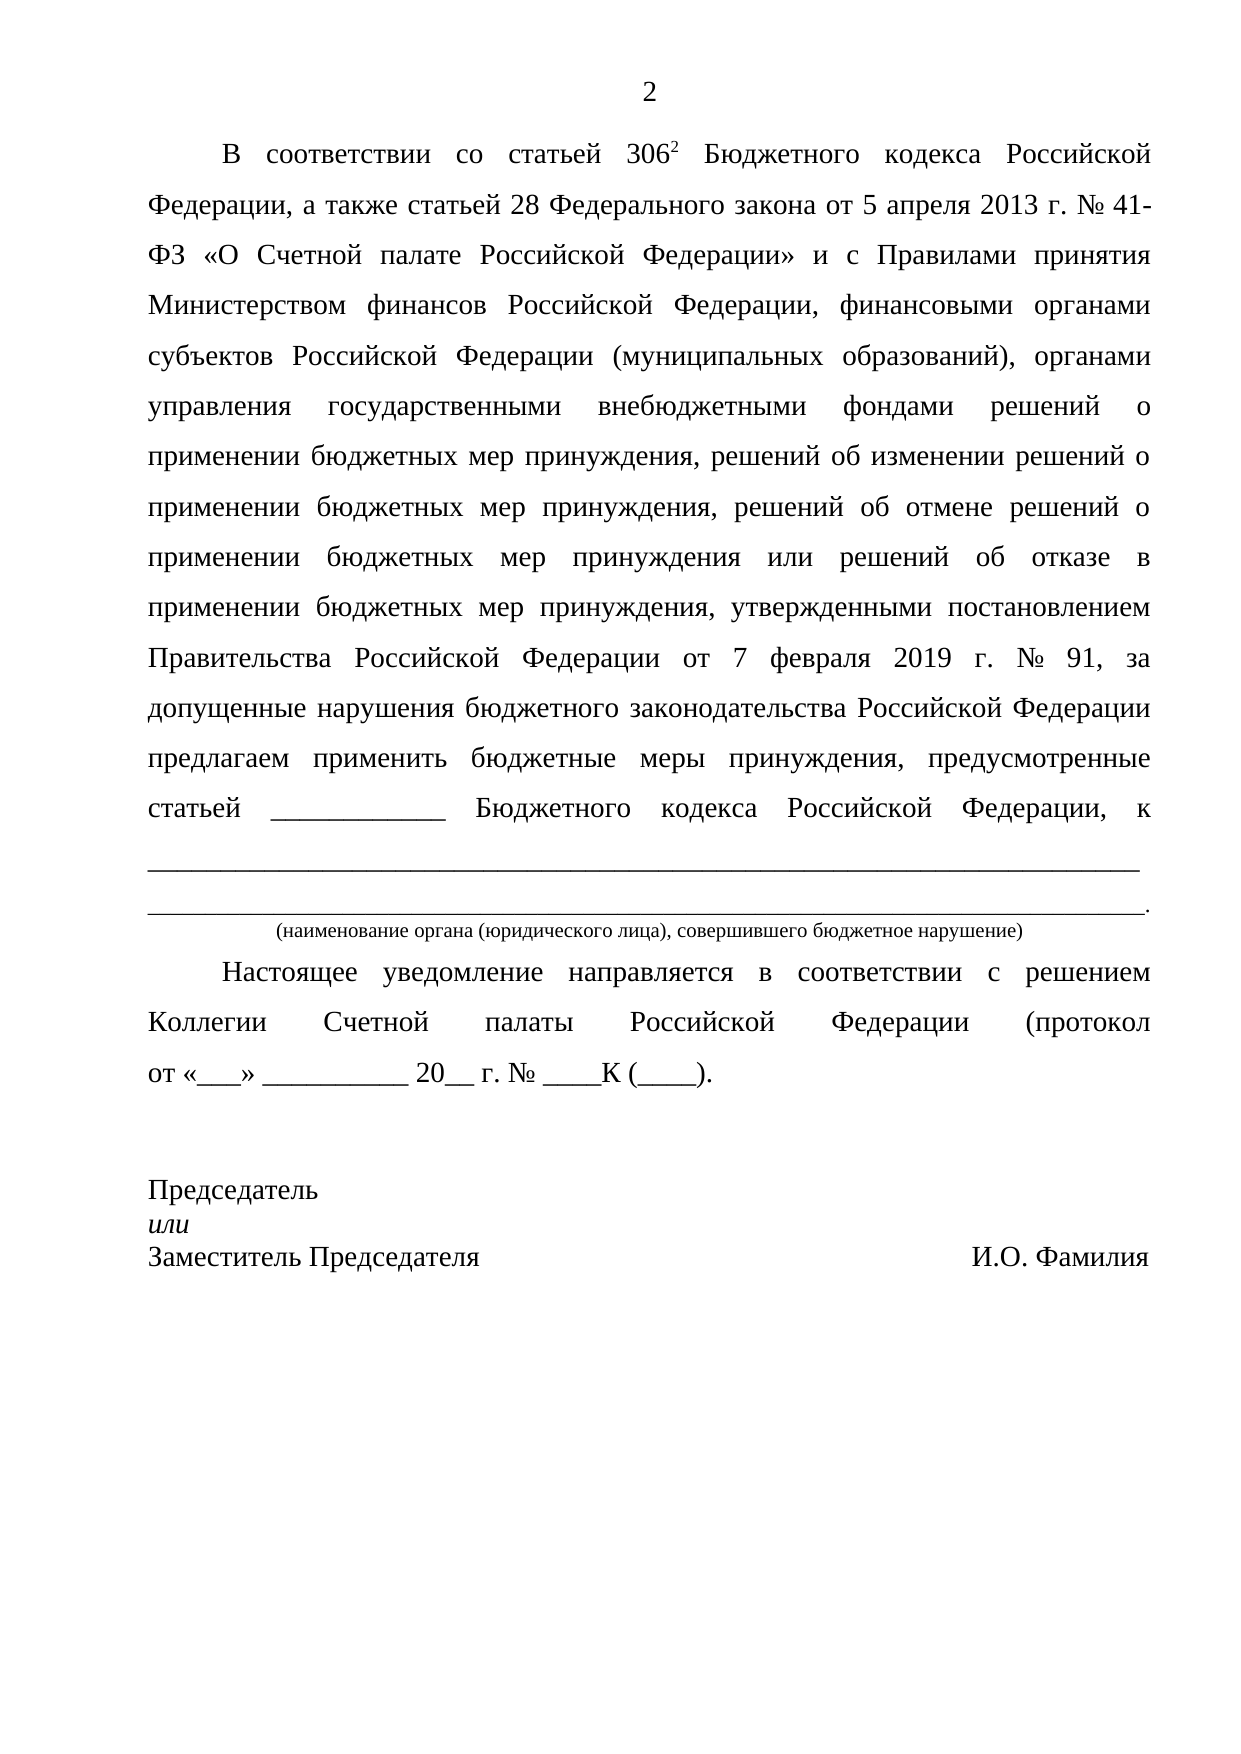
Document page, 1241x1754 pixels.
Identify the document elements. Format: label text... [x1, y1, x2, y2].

table_header Председатель или Заместитель Председателя [148, 1172, 502, 1273]
text В соответствии со статьей 3062 Бюджетного кодекса Российской Федерации, а также статьей 28 Федерального закона от 5 апреля 2013 г. № 41-ФЗ «О Счетной палате Российской Федерации» и с Правилами принятия Министерством финансов Российской Федерации, финансовыми органами субъектов Российской Федерации (муниципальных образований), органами управления государственными внебюджетными фондами решений о применении бюджетных мер принуждения, решений об изменении решений о применении бюджетных мер принуждения, решений об отмене решений о применении бюджетных мер принуждения или решений об отказе в применении бюджетных мер принуждения, утвержденными постановлением Правительства Российской Федерации от 7 февраля 2019 г. № 91, за допущенные нарушения бюджетного законодательства Российской Федерации предлагаем применить бюджетные меры принуждения, предусмотренные статьей ____________ Бюджетного кодекса Российской Федерации, к ____________________________________________________________________ [148, 137, 1152, 874]
table_header И.О. Фамилия [502, 1172, 1152, 1273]
text (наименование органа (юридического лица), совершившего бюджетное нарушение) [148, 918, 1152, 942]
text _______________________________________________________________________________________. [148, 891, 1152, 918]
text Настоящее уведомление направляется в соответствии с решением Коллегии Счетной палаты Российской Федерации (протокол от «___» __________ 20__ г. № ____К (____). [148, 954, 1152, 1088]
